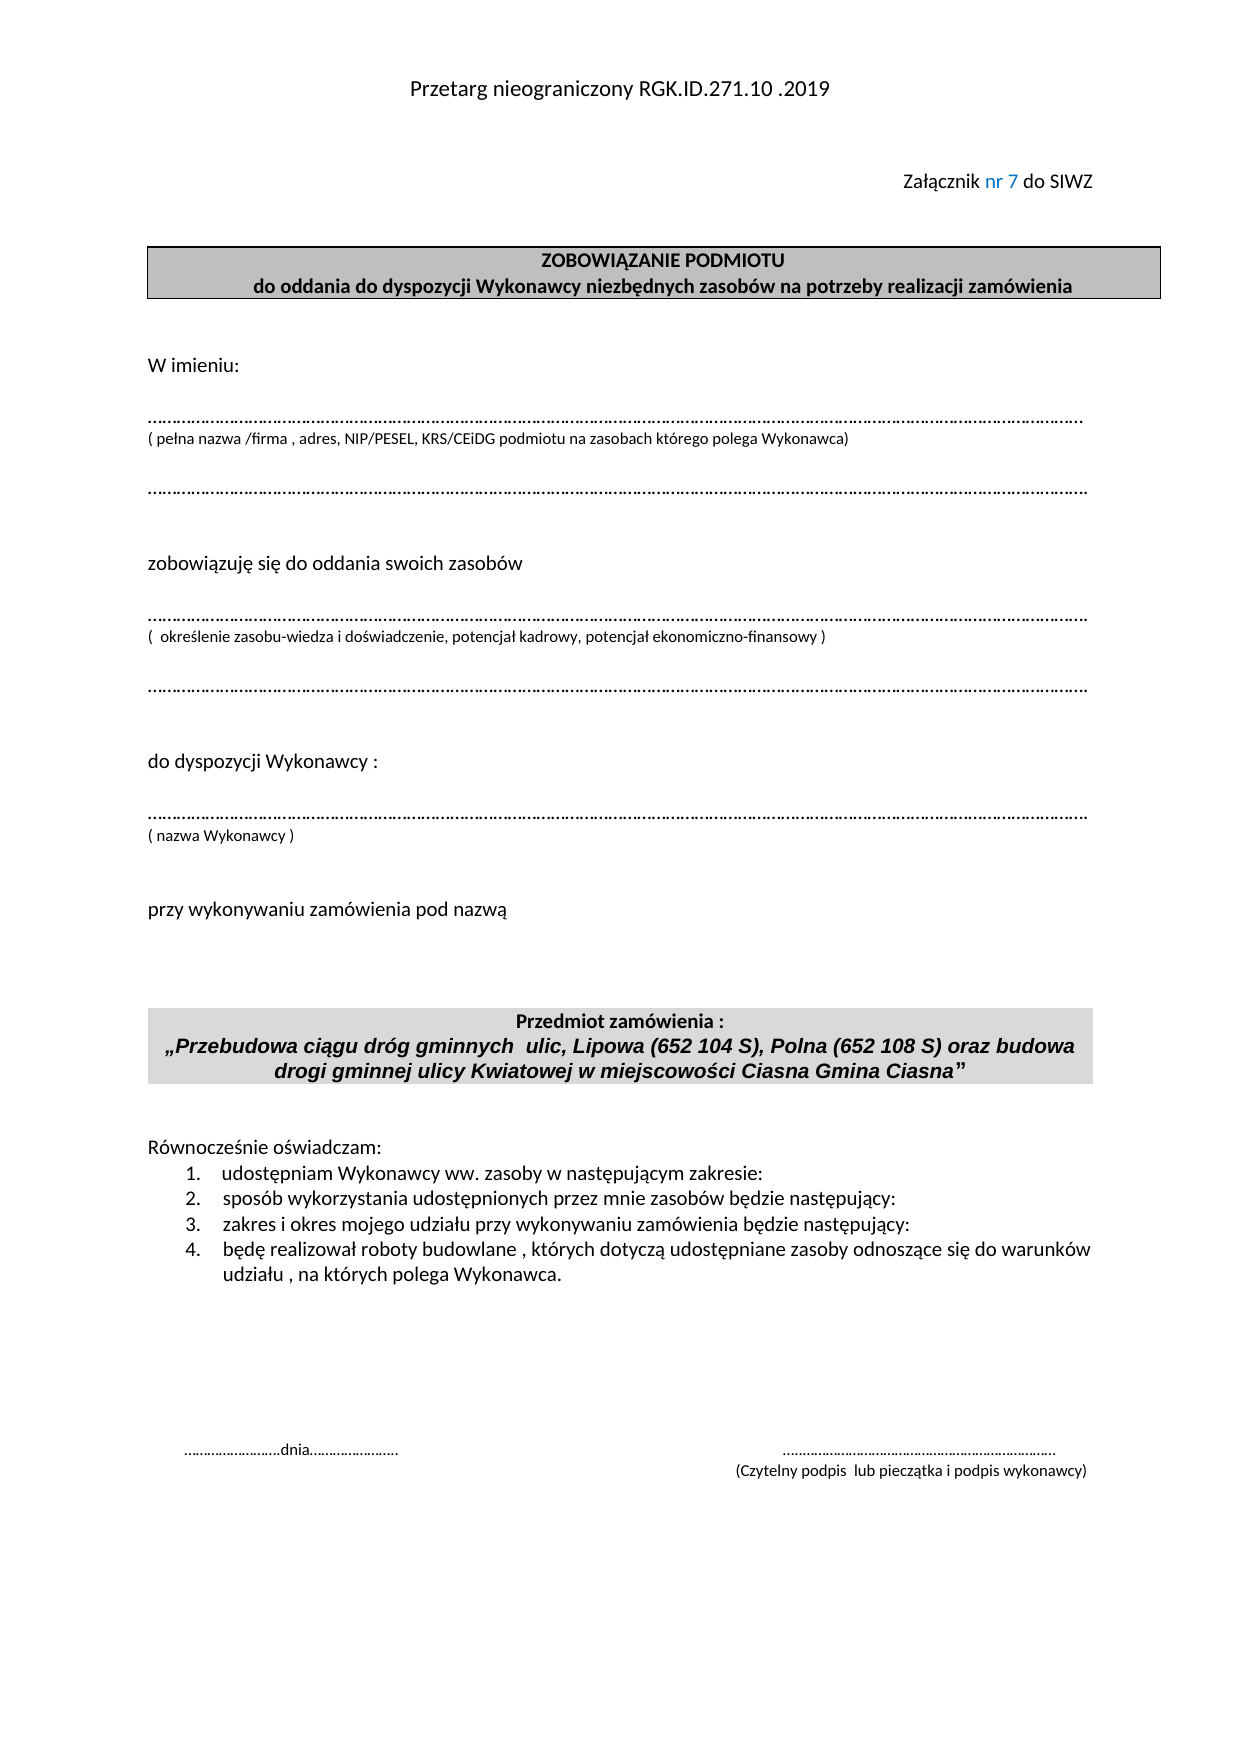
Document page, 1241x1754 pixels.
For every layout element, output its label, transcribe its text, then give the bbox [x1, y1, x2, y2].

text ……………………………………………………………………………………………………………………………………………………………………………. [148, 601, 1093, 627]
text do dyspozycji Wykonawcy : [148, 749, 1093, 774]
list udostępniam Wykonawcy ww. zasoby w następującym zakresie: [185, 1160, 1093, 1185]
text ( pełna nazwa /firma , adres, NIP/PESEL, KRS/CEiDG podmiotu na zasobach którego polega Wykonawca) [148, 428, 1093, 449]
text ……………………………………………………………………………………………………………………………………………………………………………. [148, 672, 1093, 698]
table_header ZOBOWIĄZANIE PODMIOTU do oddania do dyspozycji Wykonawcy niezbędnych zasobów na potrzeby realizacji zamówienia [148, 248, 1160, 298]
text ……………………………………………………………………………………………………………………………………………………………………………. [148, 474, 1093, 500]
text W imieniu: [148, 352, 1093, 378]
list zakres i okres mojego udziału przy wykonywaniu zamówienia będzie następujący: [185, 1211, 1093, 1236]
list będę realizował roboty budowlane , których dotyczą udostępniane zasoby odnoszące się do warunków udziału , na których polega Wykonawca. [185, 1236, 1093, 1287]
text ( określenie zasobu-wiedza i doświadczenie, potencjał kadrowy, potencjał ekonomiczno-finansowy ) [148, 627, 1093, 647]
text Załącznik nr 7 do SIWZ [148, 168, 1093, 193]
text zobowiązuję się do oddania swoich zasobów [148, 551, 1093, 576]
text ……………………………………………………………………………………………………………………………………………………………………………. [148, 799, 1093, 825]
text Równocześnie oświadczam: [148, 1134, 1093, 1160]
text …………………….dnia………………….. …..………………………………………………………… [148, 1439, 1093, 1460]
list sposób wykorzystania udostępnionych przez mnie zasobów będzie następujący: [185, 1185, 1093, 1211]
text (Czytelny podpis lub pieczątka i podpis wykonawcy) [148, 1460, 1093, 1480]
text …………………………………………………………………………………………………………………………………………………………………………… [148, 403, 1093, 428]
text „Przebudowa ciągu dróg gminnych ulic, Lipowa (652 104 S), Polna (652 108 S) oraz budowa drogi gminnej ulicy Kwiatowej w miejscowości Ciasna Gmina Ciasna” [148, 1033, 1093, 1084]
text przy wykonywaniu zamówienia pod nazwą [148, 896, 1093, 922]
text Przedmiot zamówienia : [148, 1008, 1093, 1033]
text ( nazwa Wykonawcy ) [148, 825, 1093, 845]
